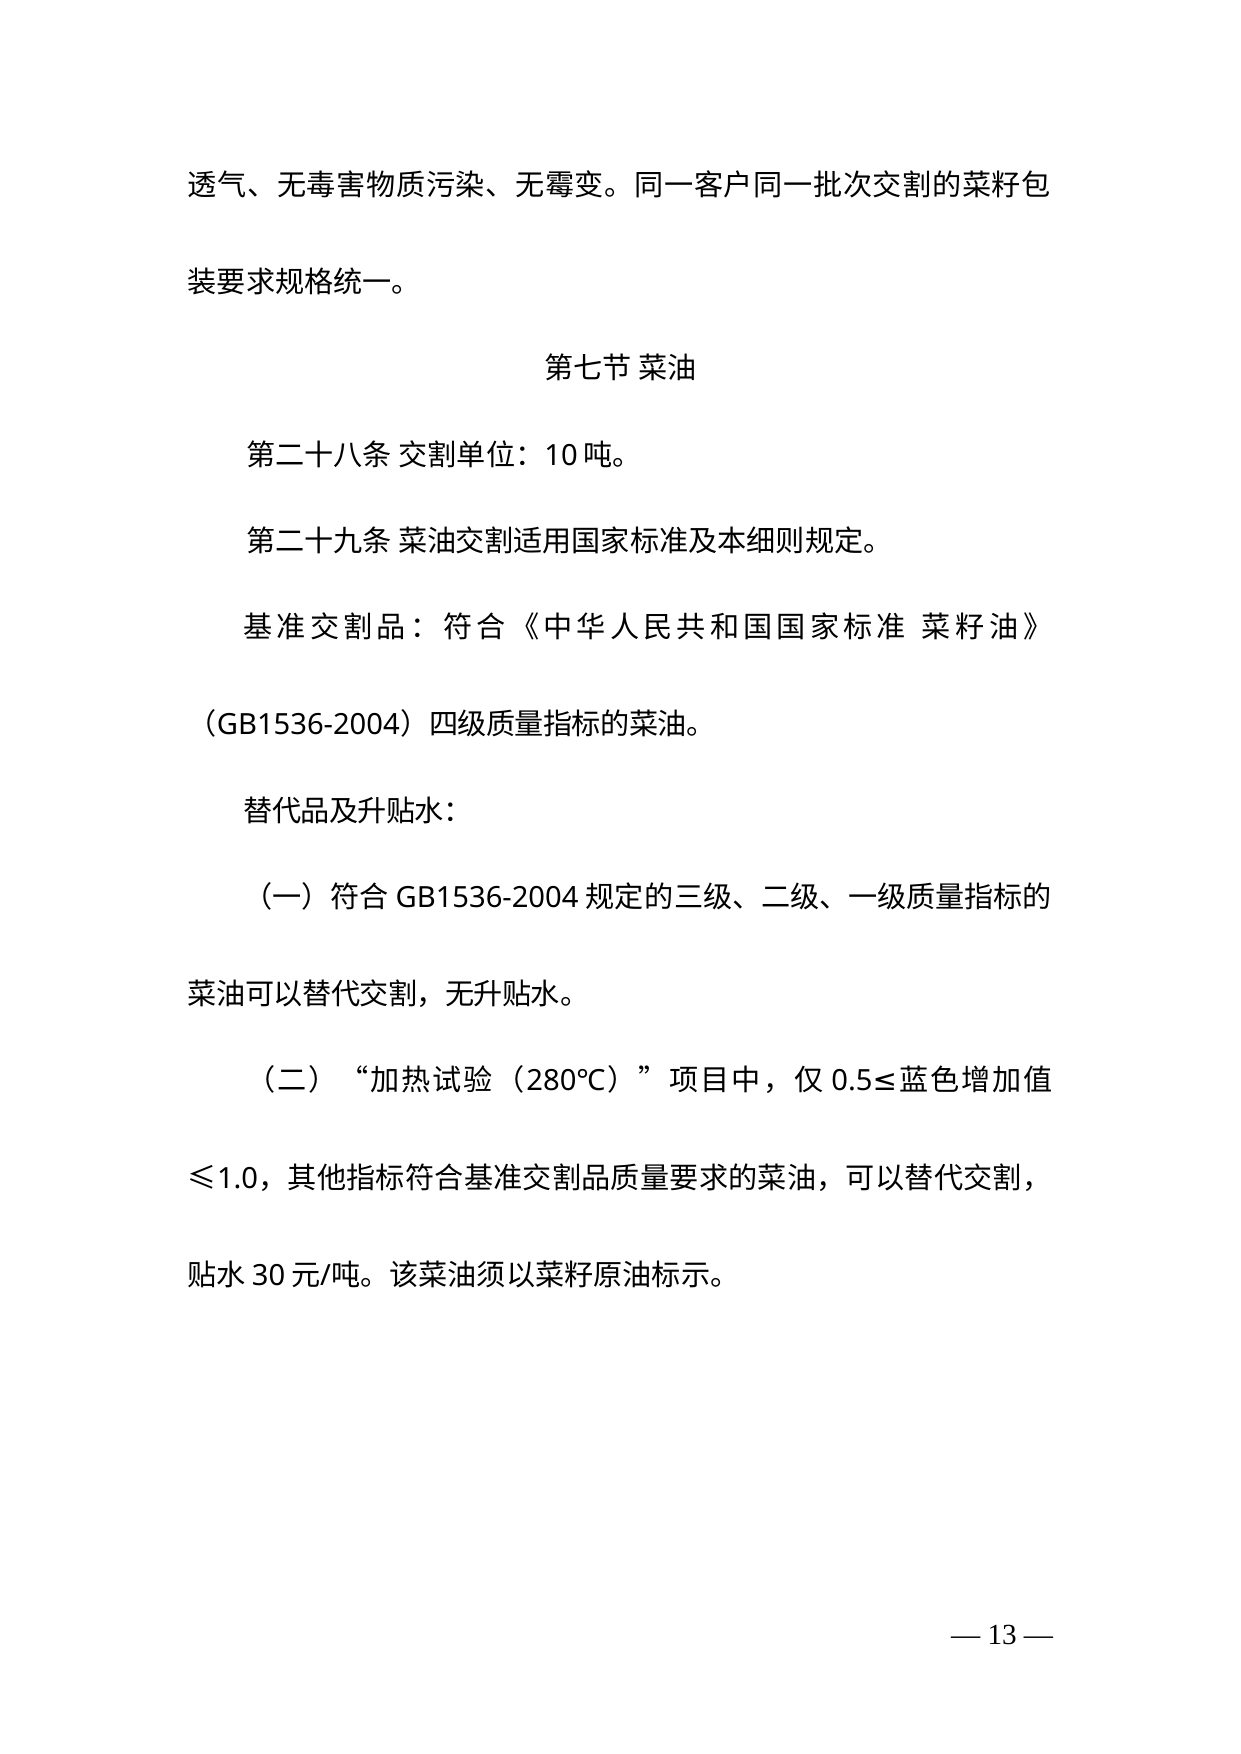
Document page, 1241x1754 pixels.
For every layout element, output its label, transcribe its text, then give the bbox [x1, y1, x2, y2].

text 第二十八条 交割单位：10吨。 [187, 420, 1053, 485]
text 第七节 菜油 [187, 334, 1053, 399]
text 基准交割品：符合《中华人民共和国国家标准 菜籽油》（GB1536-2004）四级质量指标的菜油。 [187, 592, 1053, 754]
text 替代品及升贴水： [187, 776, 1053, 841]
text （一）符合GB1536-2004规定的三级、二级、一级质量指标的菜油可以替代交割，无升贴水。 [187, 862, 1053, 1024]
text 第二十九条 菜油交割适用国家标准及本细则规定。 [187, 506, 1053, 571]
text （二）“加热试验（280℃）”项目中，仅0.5≤蓝色增加值≤1.0，其他指标符合基准交割品质量要求的菜油，可以替代交割，贴水30元/吨。该菜油须以菜籽原油标示。 [187, 1046, 1053, 1306]
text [187, 150, 1053, 312]
